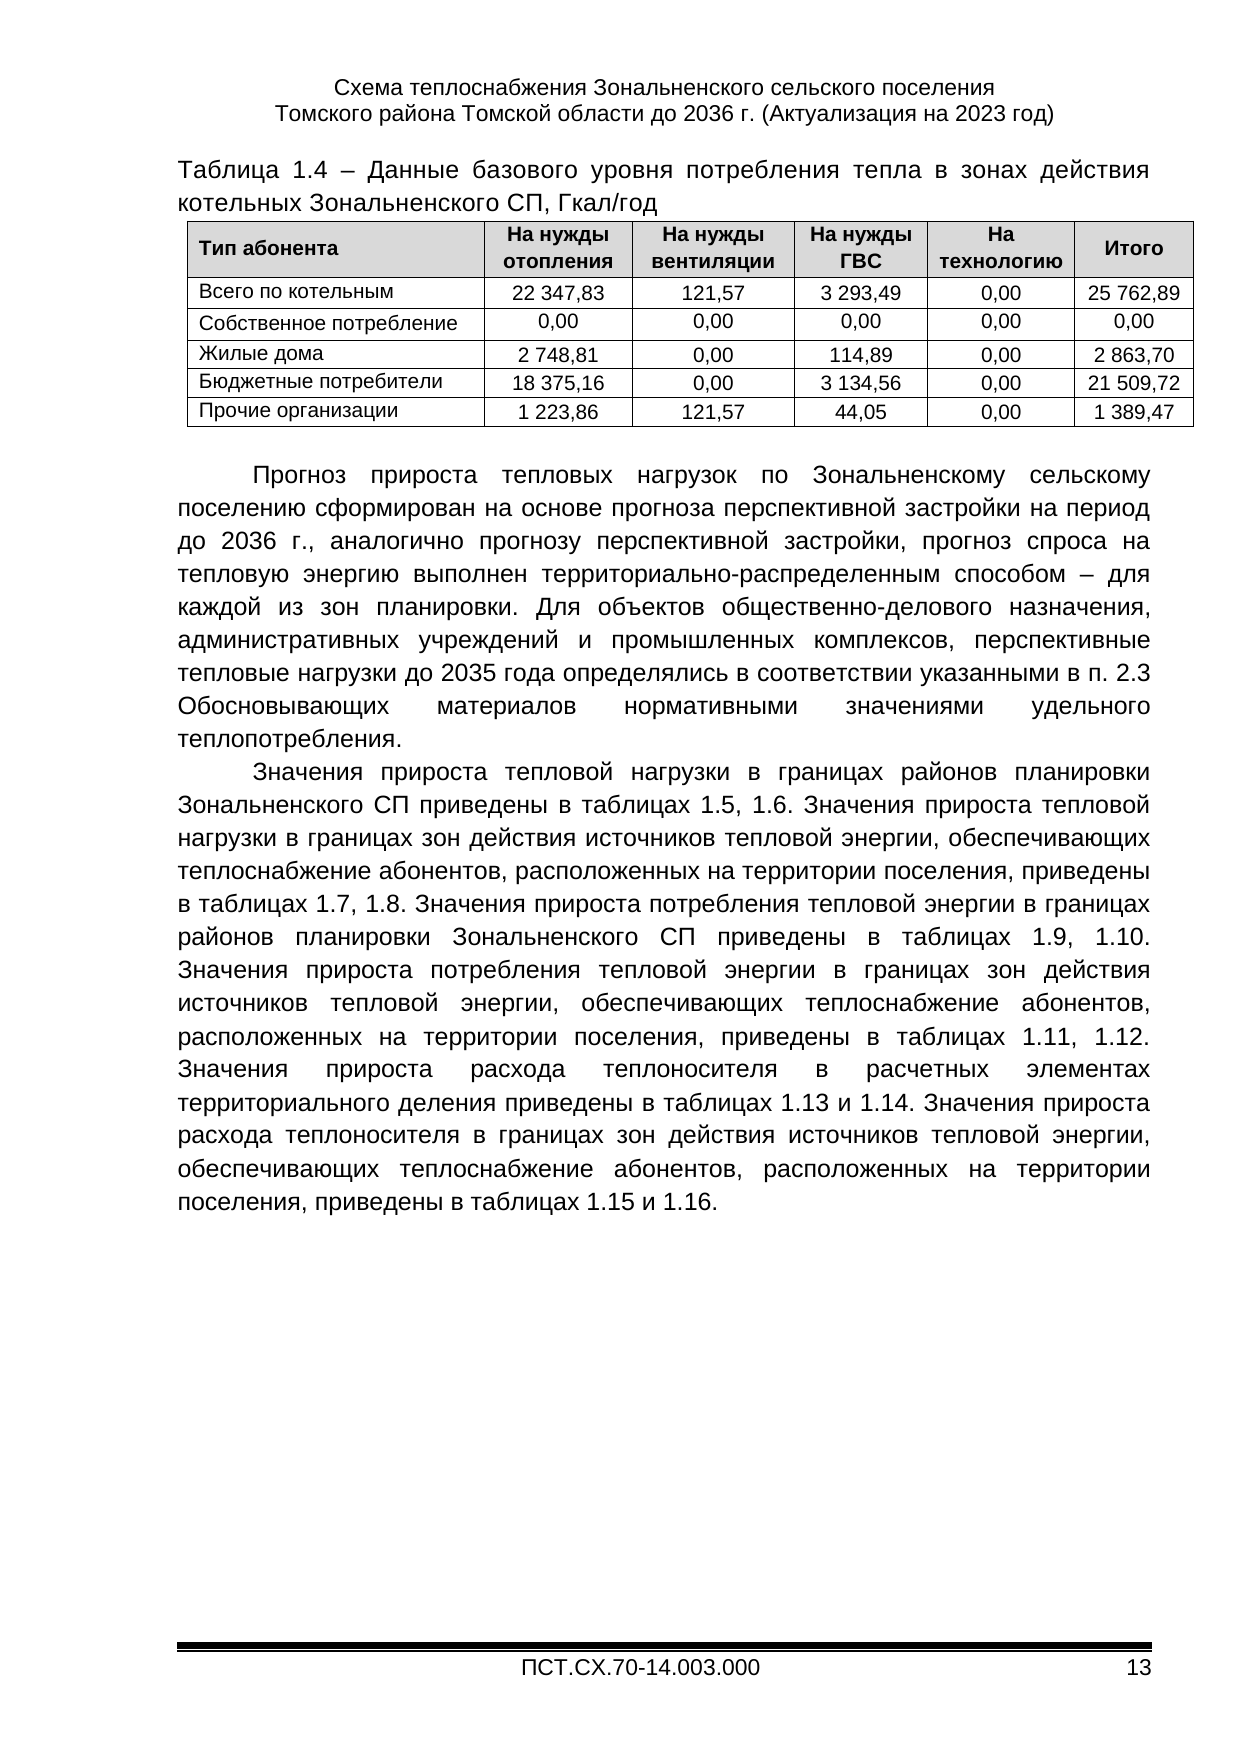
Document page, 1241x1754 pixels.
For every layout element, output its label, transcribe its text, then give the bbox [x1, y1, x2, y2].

table_cell 21 509,72 [1075, 369, 1193, 397]
table_header На технологию [928, 222, 1074, 277]
table_header На нужды вентиляции [633, 222, 794, 277]
table_header Тип абонента [188, 222, 484, 277]
table_cell Бюджетные потребители [188, 369, 484, 397]
table_cell 44,05 [795, 398, 927, 426]
table_cell Всего по котельным [188, 278, 484, 308]
table_header На нужды ГВС [795, 222, 927, 277]
table_cell 0,00 [633, 309, 794, 339]
table_cell 3 134,56 [795, 369, 927, 397]
table_cell 2 748,81 [485, 341, 632, 368]
table_cell 18 375,16 [485, 369, 632, 397]
table_cell 2 863,70 [1075, 341, 1193, 368]
table_cell 0,00 [928, 278, 1074, 308]
table_cell 0,00 [928, 309, 1074, 339]
table_cell 0,00 [928, 369, 1074, 397]
table_cell 25 762,89 [1075, 278, 1193, 308]
table_cell 0,00 [633, 369, 794, 397]
table_cell 0,00 [1075, 309, 1193, 339]
table_cell Прочие организации [188, 398, 484, 426]
table_header На нужды отопления [485, 222, 632, 277]
table_cell 0,00 [485, 309, 632, 339]
table_cell 121,57 [633, 278, 794, 308]
text Таблица 1.4 – Данные базового уровня потребления тепла в зонах действия котельных Зональненского СП, Гкал/год [177, 154, 1152, 216]
table_cell Жилые дома [188, 341, 484, 368]
table_cell 114,89 [795, 341, 927, 368]
table_cell 22 347,83 [485, 278, 632, 308]
table_cell Собственное потребление [188, 309, 484, 339]
text Значения прироста тепловой нагрузки в границах районов планировки Зональненского СП приведены в таблицах 1.5, 1.6. Значения прироста тепловой нагрузки в границах зон действия источников тепловой энергии, обеспечивающих теплоснабжение абонентов, расположенных на территории поселения, приведены в таблицах 1.7, 1.8. Значения прироста потребления тепловой энергии в границах районов планировки Зональненского СП приведены в таблицах 1.9, 1.10. Значения прироста потребления тепловой энергии в границах зон действия источников тепловой энергии, обеспечивающих теплоснабжение абонентов, расположенных на территории поселения, приведены в таблицах 1.11, 1.12. Значения прироста расхода теплоносителя в расчетных элементах территориального деления приведены в таблицах 1.13 и 1.14. Значения прироста расхода теплоносителя в границах зон действия источников тепловой энергии, обеспечивающих теплоснабжение абонентов, расположенных на территории поселения, приведены в таблицах 1.15 и 1.16. [177, 757, 1152, 1215]
table_header Итого [1075, 222, 1193, 277]
table_cell 3 293,49 [795, 278, 927, 308]
table_cell 1 223,86 [485, 398, 632, 426]
text Прогноз прироста тепловых нагрузок по Зональненскому сельскому поселению сформирован на основе прогноза перспективной застройки на период до 2036 г., аналогично прогнозу перспективной застройки, прогноз спроса на тепловую энергию выполнен территориально-распределенным способом – для каждой из зон планировки. Для объектов общественно-делового назначения, административных учреждений и промышленных комплексов, перспективные тепловые нагрузки до 2035 года определялись в соответствии указанными в п. 2.3 Обосновывающих материалов нормативными значениями удельного теплопотребления. [177, 460, 1152, 753]
table_cell 1 389,47 [1075, 398, 1193, 426]
table_cell 0,00 [928, 341, 1074, 368]
table_cell 0,00 [633, 341, 794, 368]
table_cell 0,00 [795, 309, 927, 339]
table_cell 0,00 [928, 398, 1074, 426]
table_cell 121,57 [633, 398, 794, 426]
